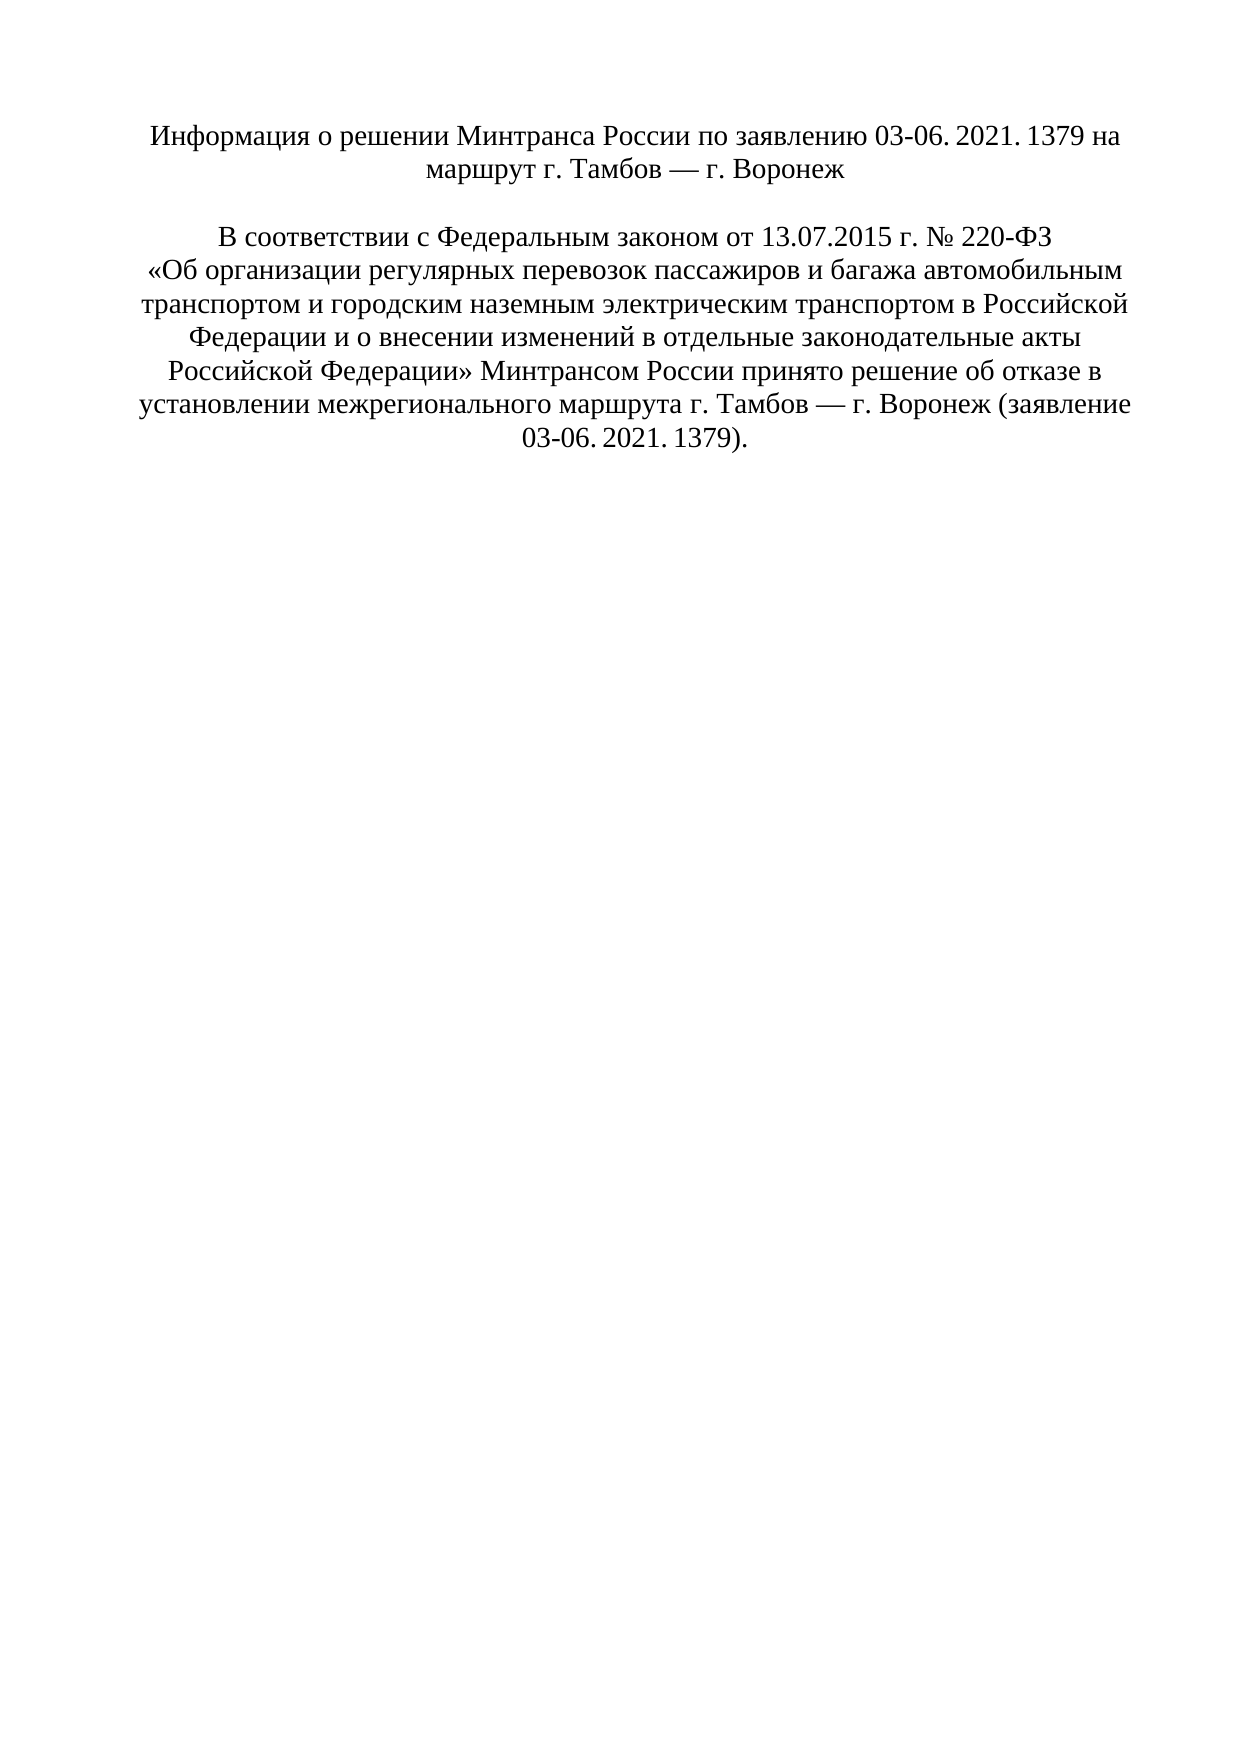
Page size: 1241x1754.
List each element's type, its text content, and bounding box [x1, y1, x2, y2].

text В соответствии с Федеральным законом от 13.07.2015 г. № 220-ФЗ «Об организации регулярных перевозок пассажиров и багажа автомобильным транспортом и городским наземным электрическим транспортом в Российской Федерации и о внесении изменений в отдельные законодательные акты Российской Федерации» Минтрансом России принято решение об отказе в установлении межрегионального маршрута г. Тамбов — г. Воронеж (заявление 03-06. 2021. 1379). [118, 219, 1152, 453]
text Информация о решении Минтранса России по заявлению 03-06. 2021. 1379 на маршрут г. Тамбов — г. Воронеж [118, 118, 1152, 185]
